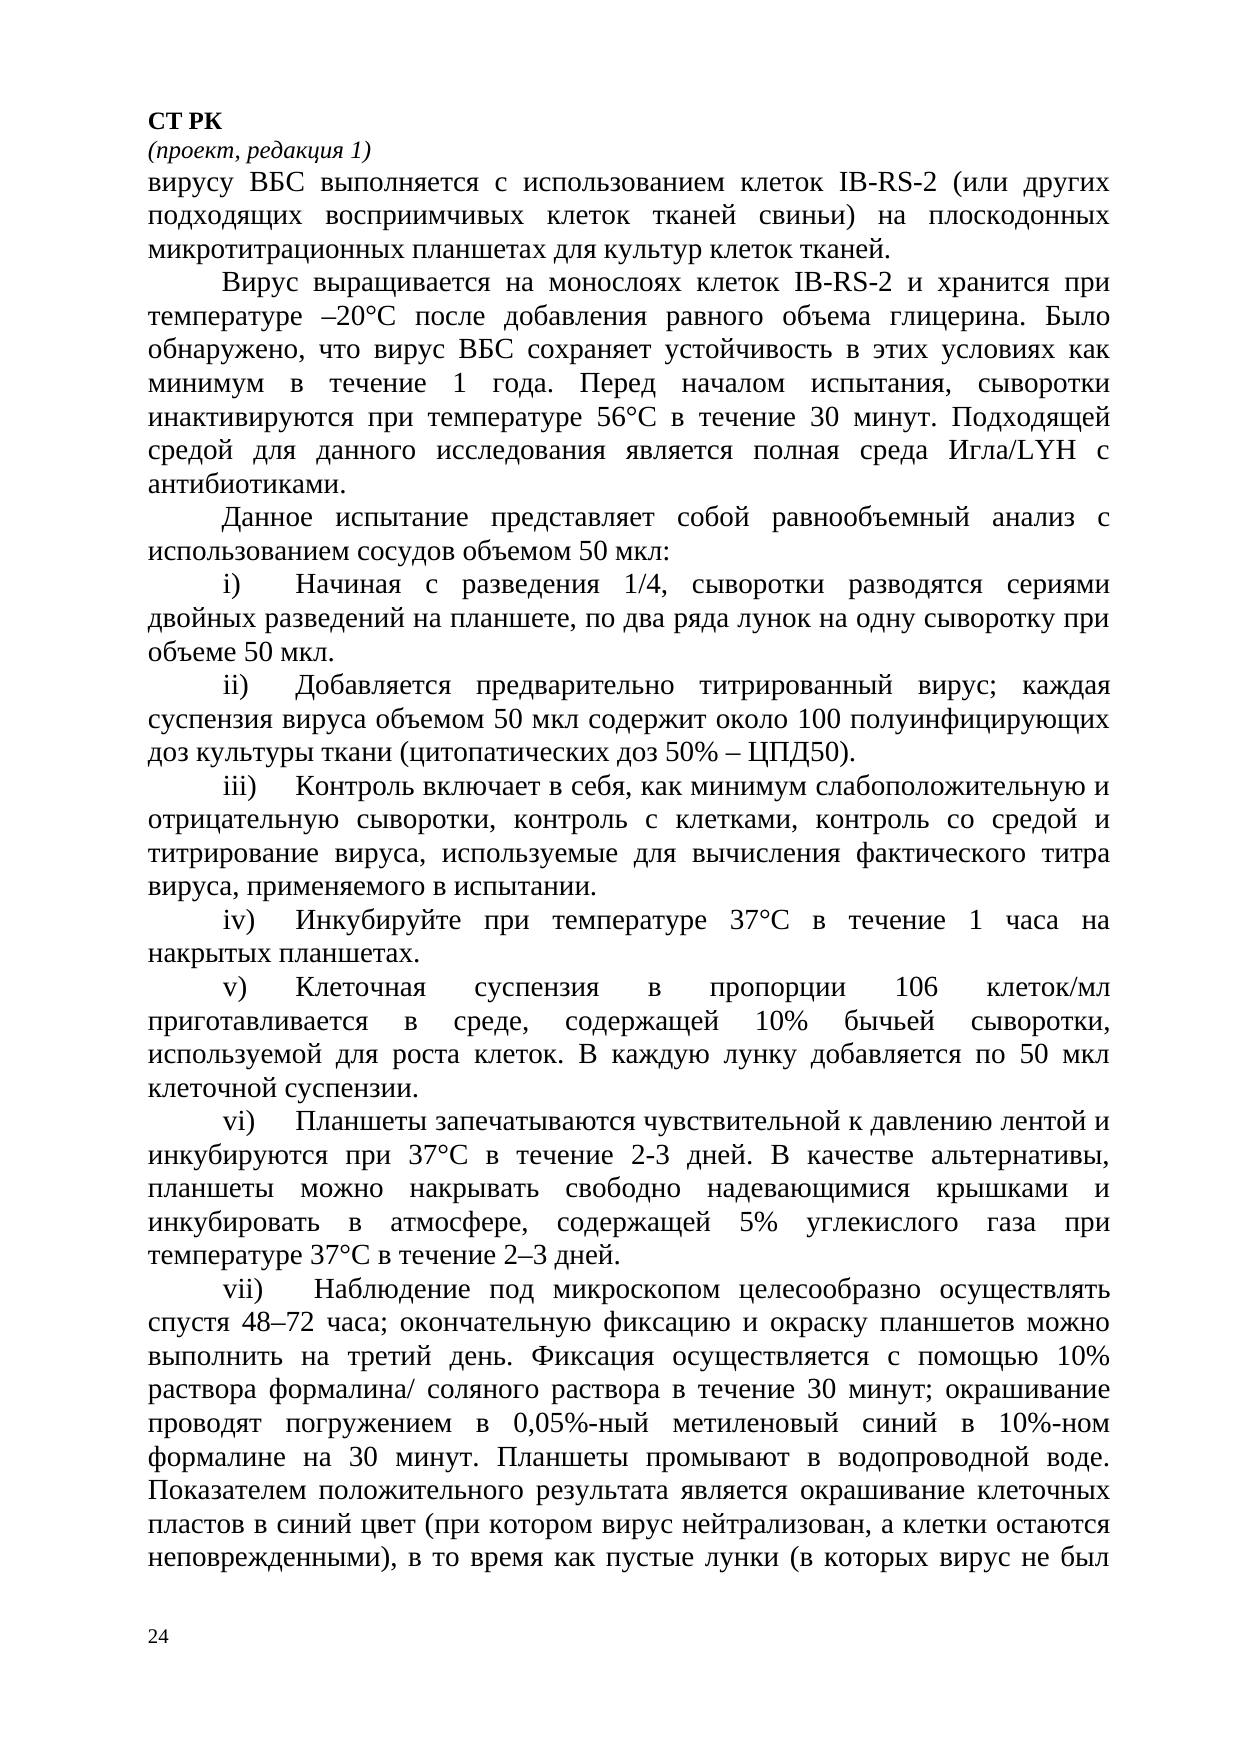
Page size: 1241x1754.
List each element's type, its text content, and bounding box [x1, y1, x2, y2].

text Вирус выращивается на монослоях клеток IB-RS-2 и хранится при температуре –20°C после добавления равного объема глицерина. Было обнаружено, что вирус ВБС сохраняет устойчивость в этих условиях как минимум в течение 1 года. Перед началом испытания, сыворотки инактивируются при температуре 56°C в течение 30 минут. Подходящей средой для данного исследования является полная среда Игла/LYH с антибиотиками. [148, 264, 1111, 499]
list Добавляется предварительно титрированный вирус; каждая суспензия вируса объемом 50 мкл содержит около 100 полуинфицирующих доз культуры ткани (цитопатических доз 50% – ЦПД50). [148, 667, 1111, 768]
list Клеточная суспензия в пропорции 106 клеток/мл приготавливается в среде, содержащей 10% бычьей сыворотки, используемой для роста клеток. В каждую лунку добавляется по 50 мкл клеточной суспензии. [148, 969, 1111, 1103]
list Контроль включает в себя, как минимум слабоположительную и отрицательную сыворотки, контроль с клетками, контроль со средой и титрирование вируса, используемые для вычисления фактического титра вируса, применяемого в испытании. [148, 768, 1111, 902]
text Данное испытание представляет собой равнообъемный анализ с использованием сосудов объемом 50 мкл: [148, 499, 1111, 567]
list Начиная с разведения 1/4, сыворотки разводятся сериями двойных разведений на планшете, по два ряда лунок на одну сыворотку при объеме 50 мкл. [148, 567, 1111, 667]
list Планшеты запечатываются чувствительной к давлению лентой и инкубируются при 37°C в течение 2-3 дней. В качестве альтернативы, планшеты можно накрывать свободно надевающимися крышками и инкубировать в атмосфере, содержащей 5% углекислого газа при температуре 37°C в течение 2–3 дней. [148, 1103, 1111, 1271]
list Инкубируйте при температуре 37°C в течение 1 часа на накрытых планшетах. [148, 902, 1111, 969]
